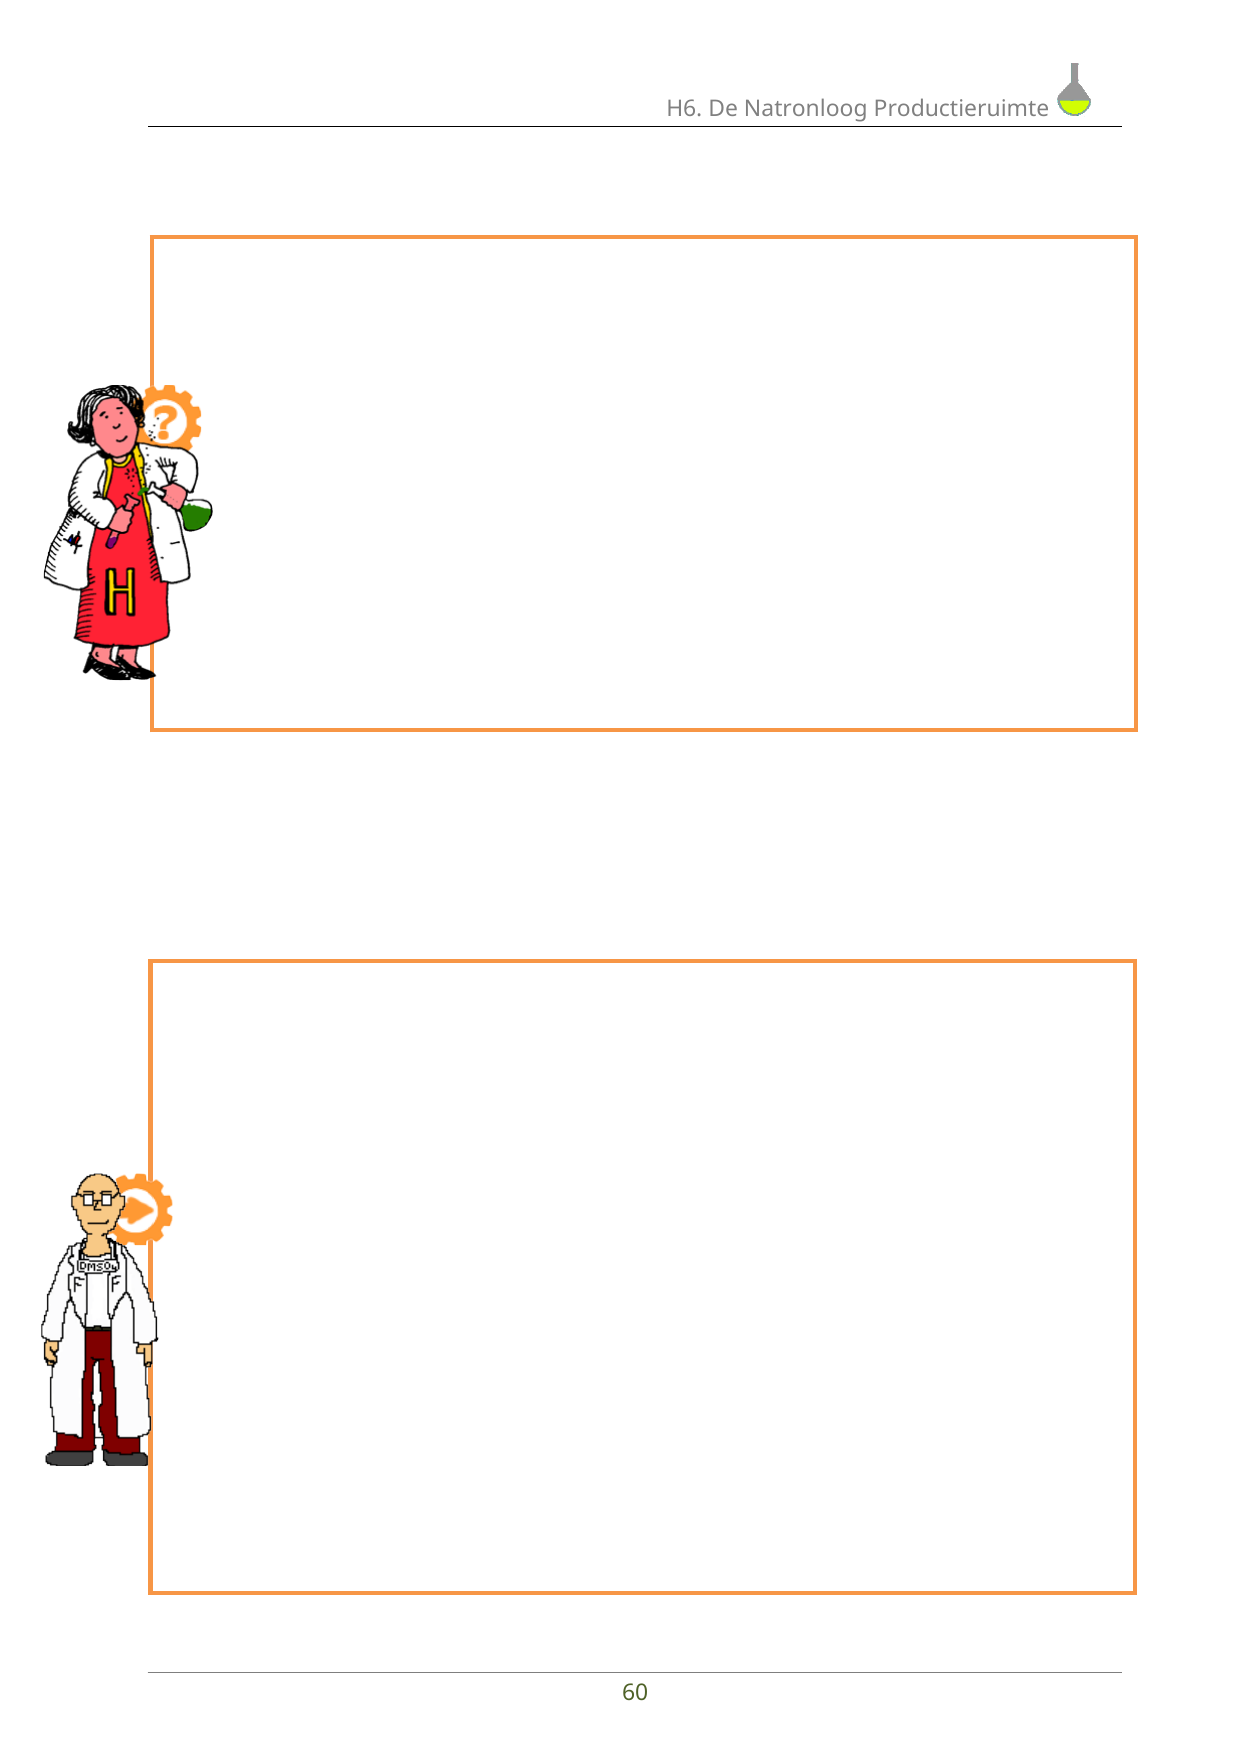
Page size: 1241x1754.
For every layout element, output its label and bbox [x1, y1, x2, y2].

picture [43, 385, 212, 679]
picture [41, 1173, 173, 1466]
picture [1055, 59, 1093, 117]
